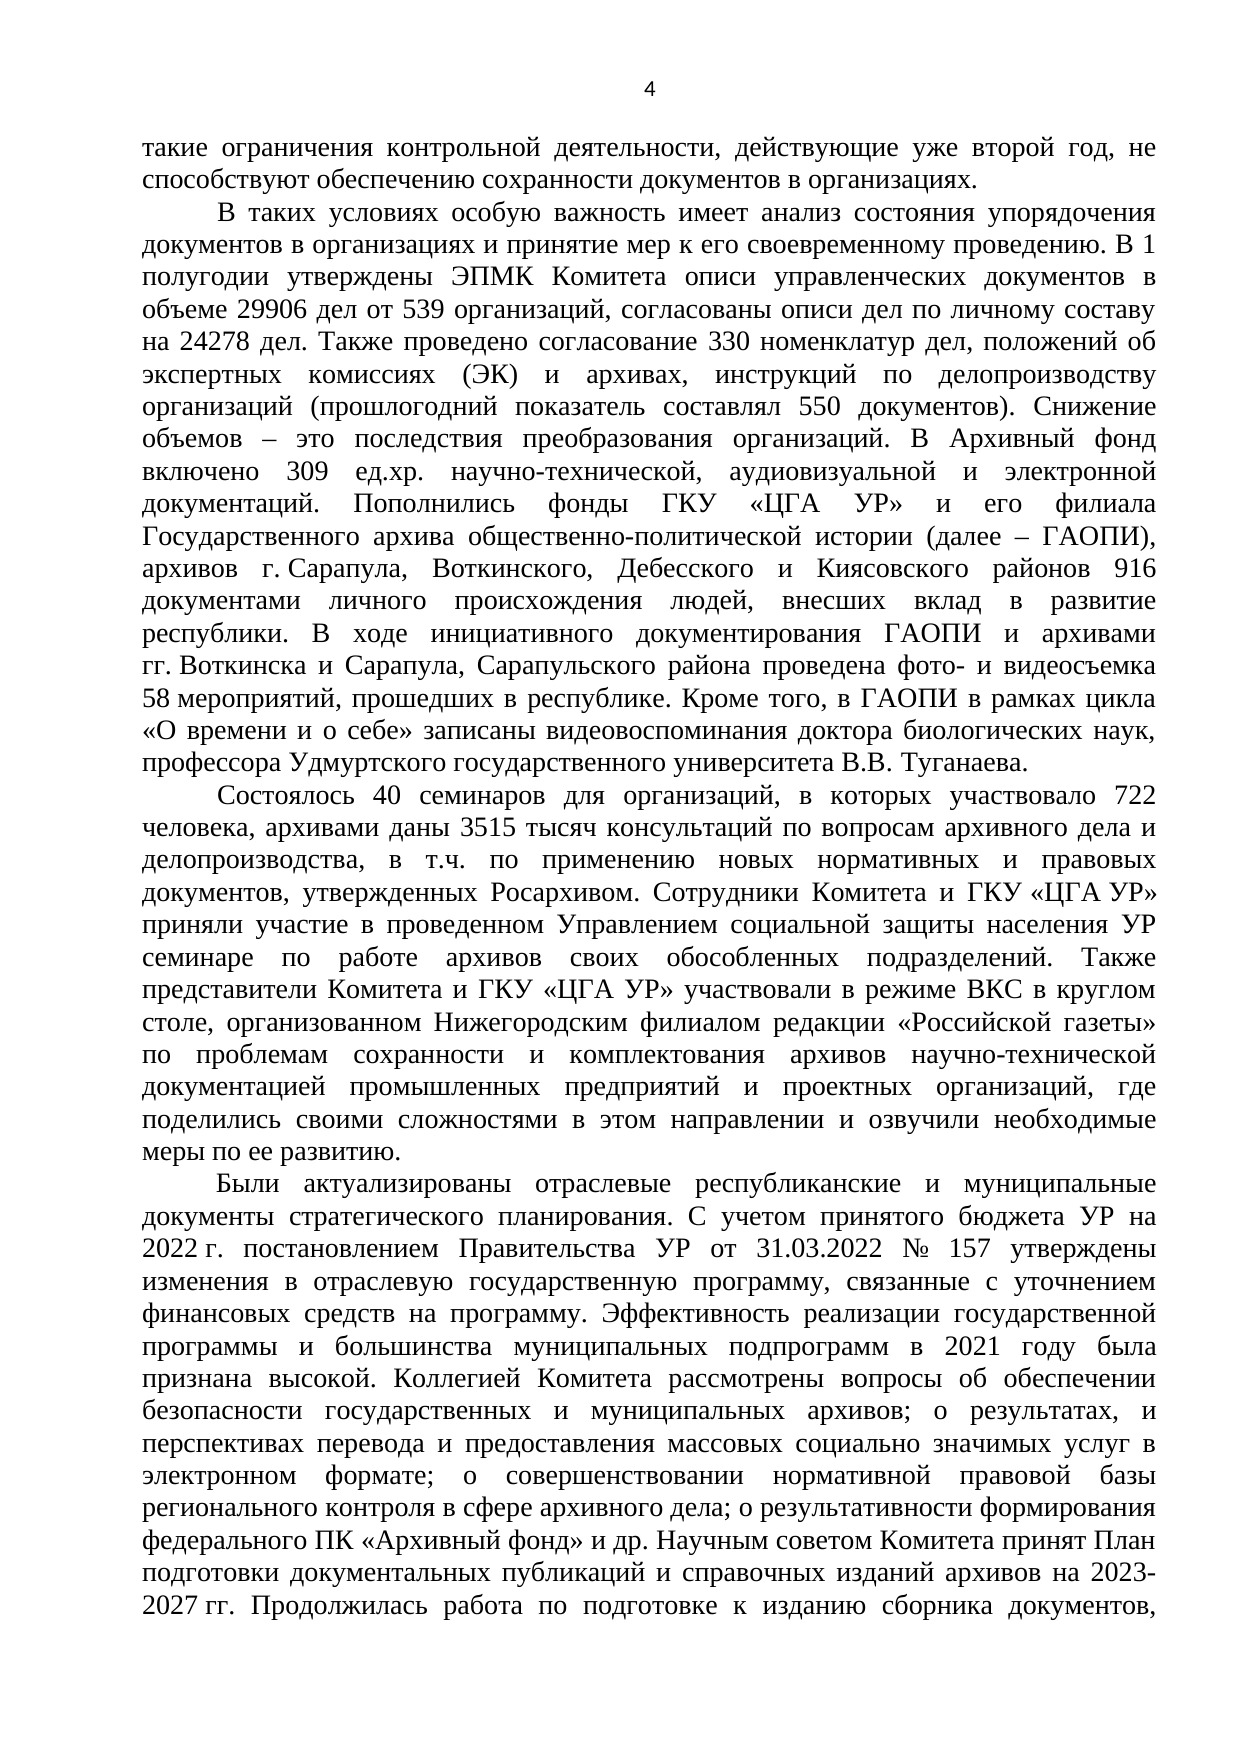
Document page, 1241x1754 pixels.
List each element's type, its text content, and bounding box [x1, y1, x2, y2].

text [142, 130, 1157, 195]
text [142, 1167, 1157, 1620]
text В таких условиях особую важность имеет анализ состояния упорядочения документов в организациях и принятие мер к его своевременному проведению. В 1 полугодии утверждены ЭПМК Комитета описи управленческих документов в объеме 29906 дел от 539 организаций, согласованы описи дел по личному составу на 24278 дел. Также проведено согласование 330 номенклатур дел, положений об экспертных комиссиях (ЭК) и архивах, инструкций по делопроизводству организаций (прошлогодний показатель составлял 550 документов). Снижение объемов – это последствия преобразования организаций. В Архивный фонд включено 309 ед.хр. научно-технической, аудиовизуальной и электронной документаций. Пополнились фонды ГКУ «ЦГА УР» и его филиала Государственного архива общественно-политической истории (далее – ГАОПИ), архивов г. Сарапула, Воткинского, Дебесского и Киясовского районов 916 документами личного происхождения людей, внесших вклад в развитие республики. В ходе инициативного документирования ГАОПИ и архивами гг. Воткинска и Сарапула, Сарапульского района проведена фото- и видеосъемка 58 мероприятий, прошедших в республике. Кроме того, в ГАОПИ в рамках цикла «О времени и о себе» записаны видеовоспоминания доктора биологических наук, профессора Удмуртского государственного университета В.В. Туганаева. [142, 195, 1157, 778]
text Состоялось 40 семинаров для организаций, в которых участвовало 722 человека, архивами даны 3515 тысяч консультаций по вопросам архивного дела и делопроизводства, в т.ч. по применению новых нормативных и правовых документов, утвержденных Росархивом. Сотрудники Комитета и ГКУ «ЦГА УР» приняли участие в проведенном Управлением социальной защиты населения УР семинаре по работе архивов своих обособленных подразделений. Также представители Комитета и ГКУ «ЦГА УР» участвовали в режиме ВКС в круглом столе, организованном Нижегородским филиалом редакции «Российской газеты» по проблемам сохранности и комплектования архивов научно-технической документацией промышленных предприятий и проектных организаций, где поделились своими сложностями в этом направлении и озвучили необходимые меры по ее развитию. [142, 778, 1157, 1167]
